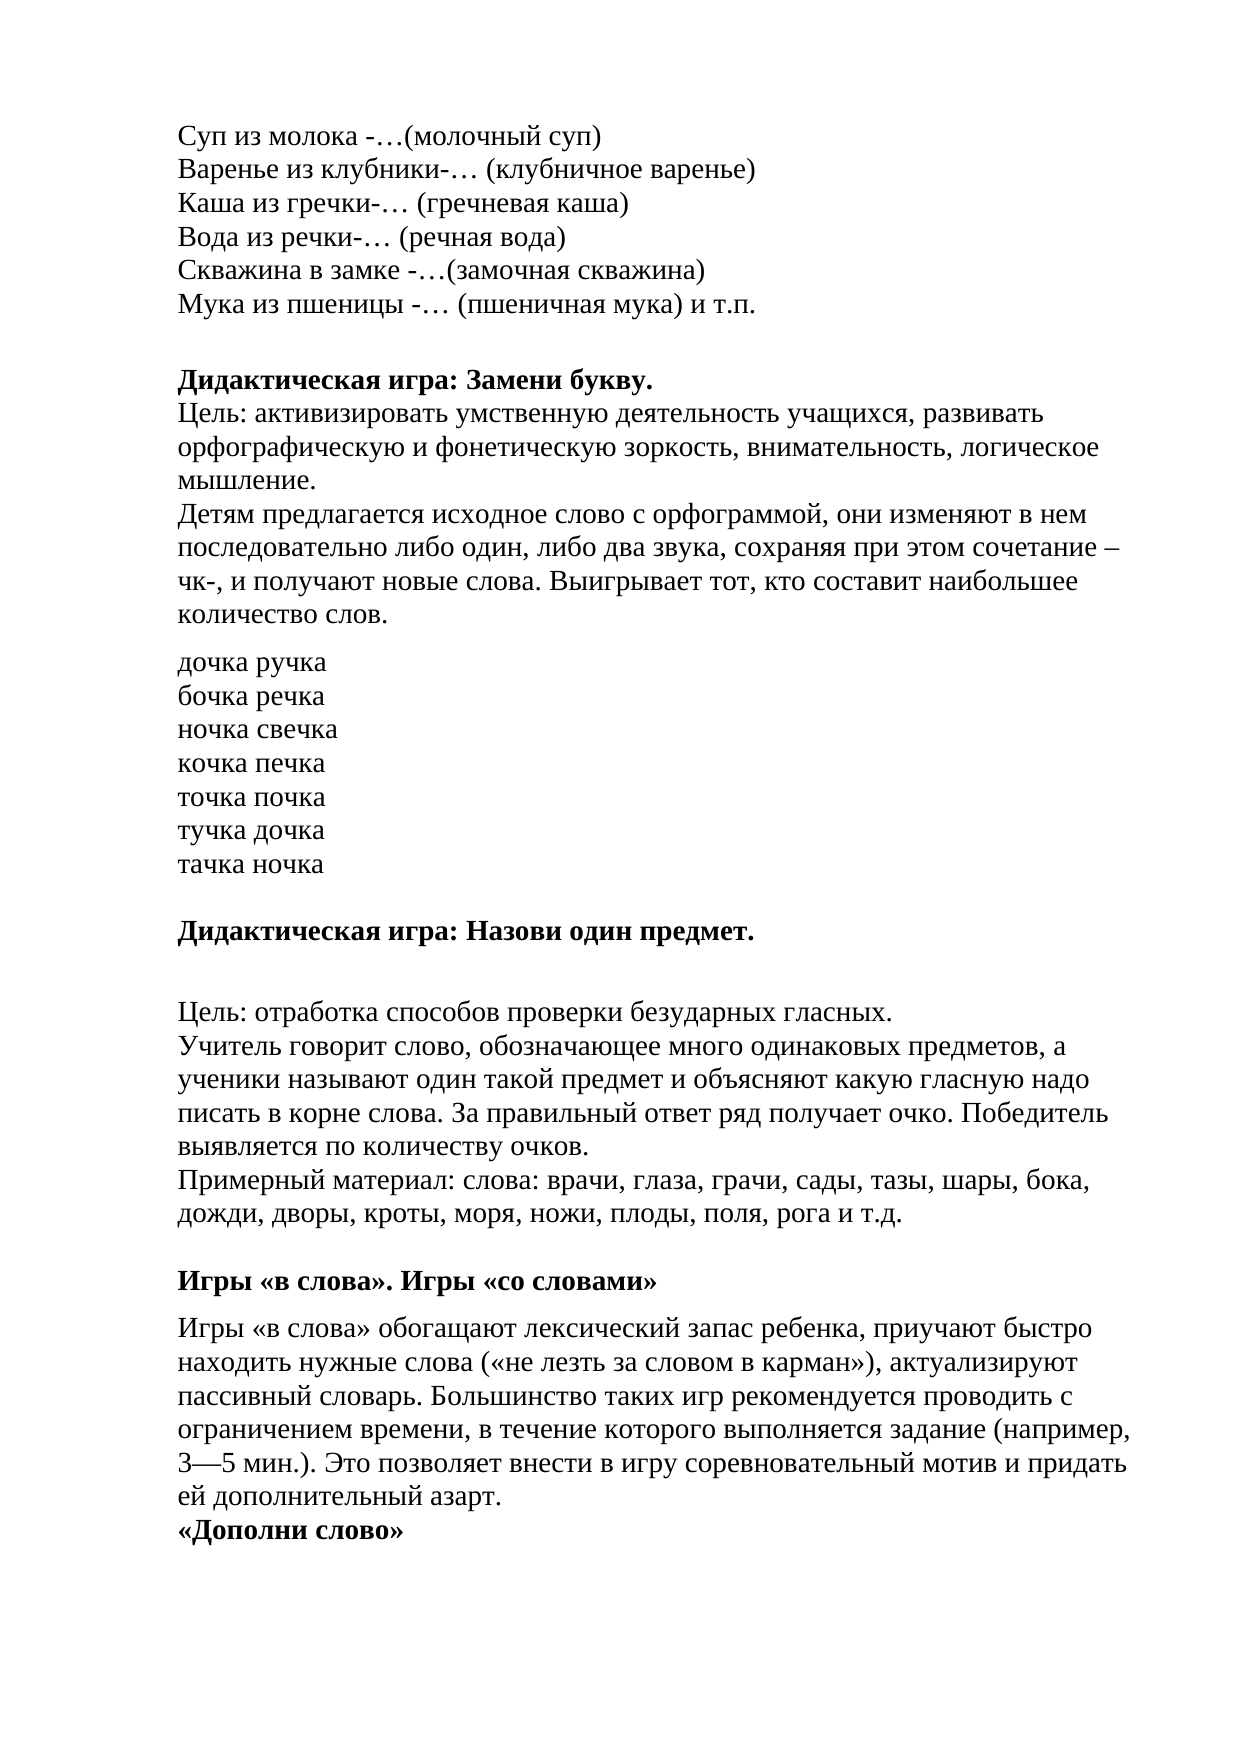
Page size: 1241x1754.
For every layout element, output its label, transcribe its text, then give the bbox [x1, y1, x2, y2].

text Цель: отработка способов проверки безударных гласных. Учитель говорит слово, обозначающее много одинаковых предметов, а ученики называют один такой предмет и объясняют какую гласную надо писать в корне слова. За правильный ответ ряд получает очко. Победитель выявляется по количеству очков. Примерный материал: слова: врачи, глаза, грачи, сады, тазы, шары, бока, дожди, дворы, кроты, моря, ножи, плоды, поля, рога и т.д. Игры «в слова». Игры «со словами» [177, 961, 1152, 1296]
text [177, 118, 1152, 347]
text Дидактическая игра: Замени букву. Цель: активизировать умственную деятельность учащихся, развивать орфографическую и фонетическую зоркость, внимательность, логическое мышление. Детям предлагается исходное слово с орфограммой, они изменяют в нем последовательно либо один, либо два звука, сохраняя при этом сочетание –чк-, и получают новые слова. Выигрывает тот, кто составит наибольшее количество слов. [177, 362, 1152, 630]
text дочка ручка бочка речка ночка свечка кочка печка точка почка тучка дочка тачка ночка Дидактическая игра: Назови один предмет. [177, 644, 1152, 946]
text Игры «в слова» обогащают лексический запас ребенка, приучают быстро находить нужные слова («не лезть за словом в карман»), актуализируют пассивный словарь. Большинство таких игр рекомендуется проводить с ограничением времени, в течение которого выполняется задание (например, 3—5 мин.). Это позволяет внести в игру соревновательный мотив и придать ей дополнительный азарт. «Дополни слово» [177, 1311, 1152, 1545]
